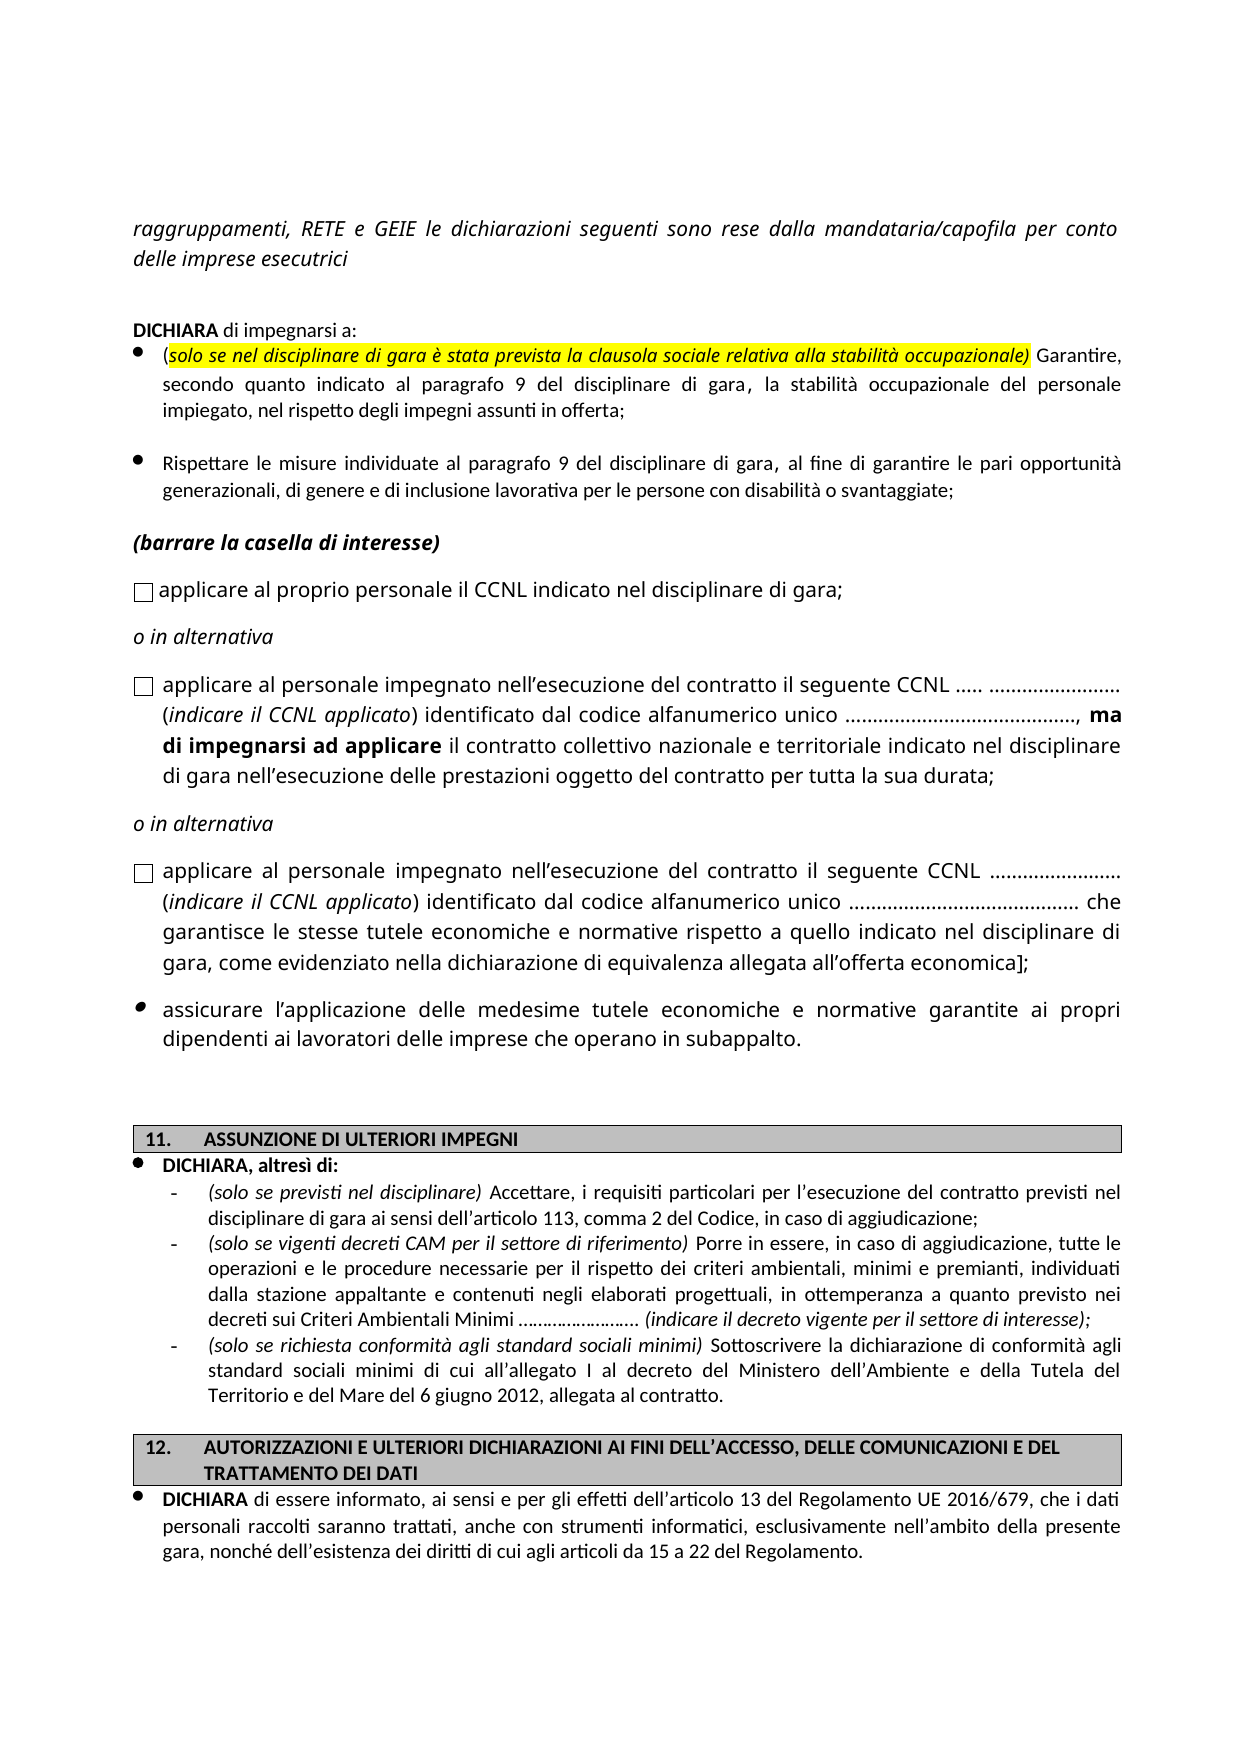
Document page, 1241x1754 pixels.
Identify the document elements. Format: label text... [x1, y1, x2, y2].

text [133, 214, 1122, 273]
text applicare al proprio personale il CCNL indicato nel disciplinare di gara; [133, 575, 1122, 604]
list (solo se nel disciplinare di gara è stata prevista la clausola sociale relativa alla stabilità occupazionale) Garantire, secondo quanto indicato al paragrafo 9 del disciplinare di gara, la stabilità occupazionale del personale impiegato, nel rispetto degli impegni assunti in offerta; [133, 343, 1122, 423]
text o in alternativa [133, 622, 1122, 651]
list Rispettare le misure individuate al paragrafo 9 del disciplinare di gara, al fine di garantire le pari opportunità generazionali, di genere e di inclusione lavorativa per le persone con disabilità o svantaggiate; [133, 448, 1122, 502]
table_header AUTORIZZAZIONI E ULTERIORI DICHIARAZIONI AI FINI DELL’ACCESSO, DELLE COMUNICAZIONI E DEL TRATTAMENTO DEI DATI [134, 1435, 1121, 1485]
text (barrare la casella di interesse) [133, 528, 1122, 556]
text DICHIARA di impegnarsi a: [133, 317, 1122, 343]
list (solo se vigenti decreti CAM per il settore di riferimento) Porre in essere, in caso di aggiudicazione, tutte le operazioni e le procedure necessarie per il rispetto dei criteri ambientali, minimi e premianti, individuati dalla stazione appaltante e contenuti negli elaborati progettuali, in ottemperanza a quanto previsto nei decreti sui Criteri Ambientali Minimi ……………………. (indicare il decreto vigente per il settore di interesse); [170, 1230, 1122, 1332]
list (solo se previsti nel disciplinare) Accettare, i requisiti particolari per l’esecuzione del contratto previsti nel disciplinare di gara ai sensi dell’articolo 113, comma 2 del Codice, in caso di aggiudicazione; [170, 1179, 1122, 1230]
list DICHIARA, altresì di: [133, 1153, 1122, 1179]
text o in alternativa [133, 809, 1122, 837]
list DICHIARA di essere informato, ai sensi e per gli effetti dell’articolo 13 del Regolamento UE 2016/679, che i dati personali raccolti saranno trattati, anche con strumenti informatici, esclusivamente nell’ambito della presente gara, nonché dell’esistenza dei diritti di cui agli articoli da 15 a 22 del Regolamento. [133, 1486, 1122, 1564]
text applicare al personale impegnato nell’esecuzione del contratto il seguente CCNL ….. …………………… (indicare il CCNL applicato) identificato dal codice alfanumerico unico ……………………………………, ma di impegnarsi ad applicare il contratto collettivo nazionale e territoriale indicato nel disciplinare di gara nell’esecuzione delle prestazioni oggetto del contratto per tutta la sua durata; [133, 670, 1122, 790]
list assicurare l’applicazione delle medesime tutele economiche e normative garantite ai propri dipendenti ai lavoratori delle imprese che operano in subappalto. [133, 995, 1122, 1052]
list (solo se richiesta conformità agli standard sociali minimi) Sottoscrivere la dichiarazione di conformità agli standard sociali minimi di cui all’allegato I al decreto del Ministero dell’Ambiente e della Tutela del Territorio e del Mare del 6 giugno 2012, allegata al contratto. [170, 1332, 1122, 1408]
table_header ASSUNZIONE DI ULTERIORI IMPEGNI [134, 1126, 1121, 1152]
text applicare al personale impegnato nell’esecuzione del contratto il seguente CCNL …………………… (indicare il CCNL applicato) identificato dal codice alfanumerico unico …………………………………… che garantisce le stesse tutele economiche e normative rispetto a quello indicato nel disciplinare di gara, come evidenziato nella dichiarazione di equivalenza allegata all’offerta economica]; [133, 856, 1122, 977]
